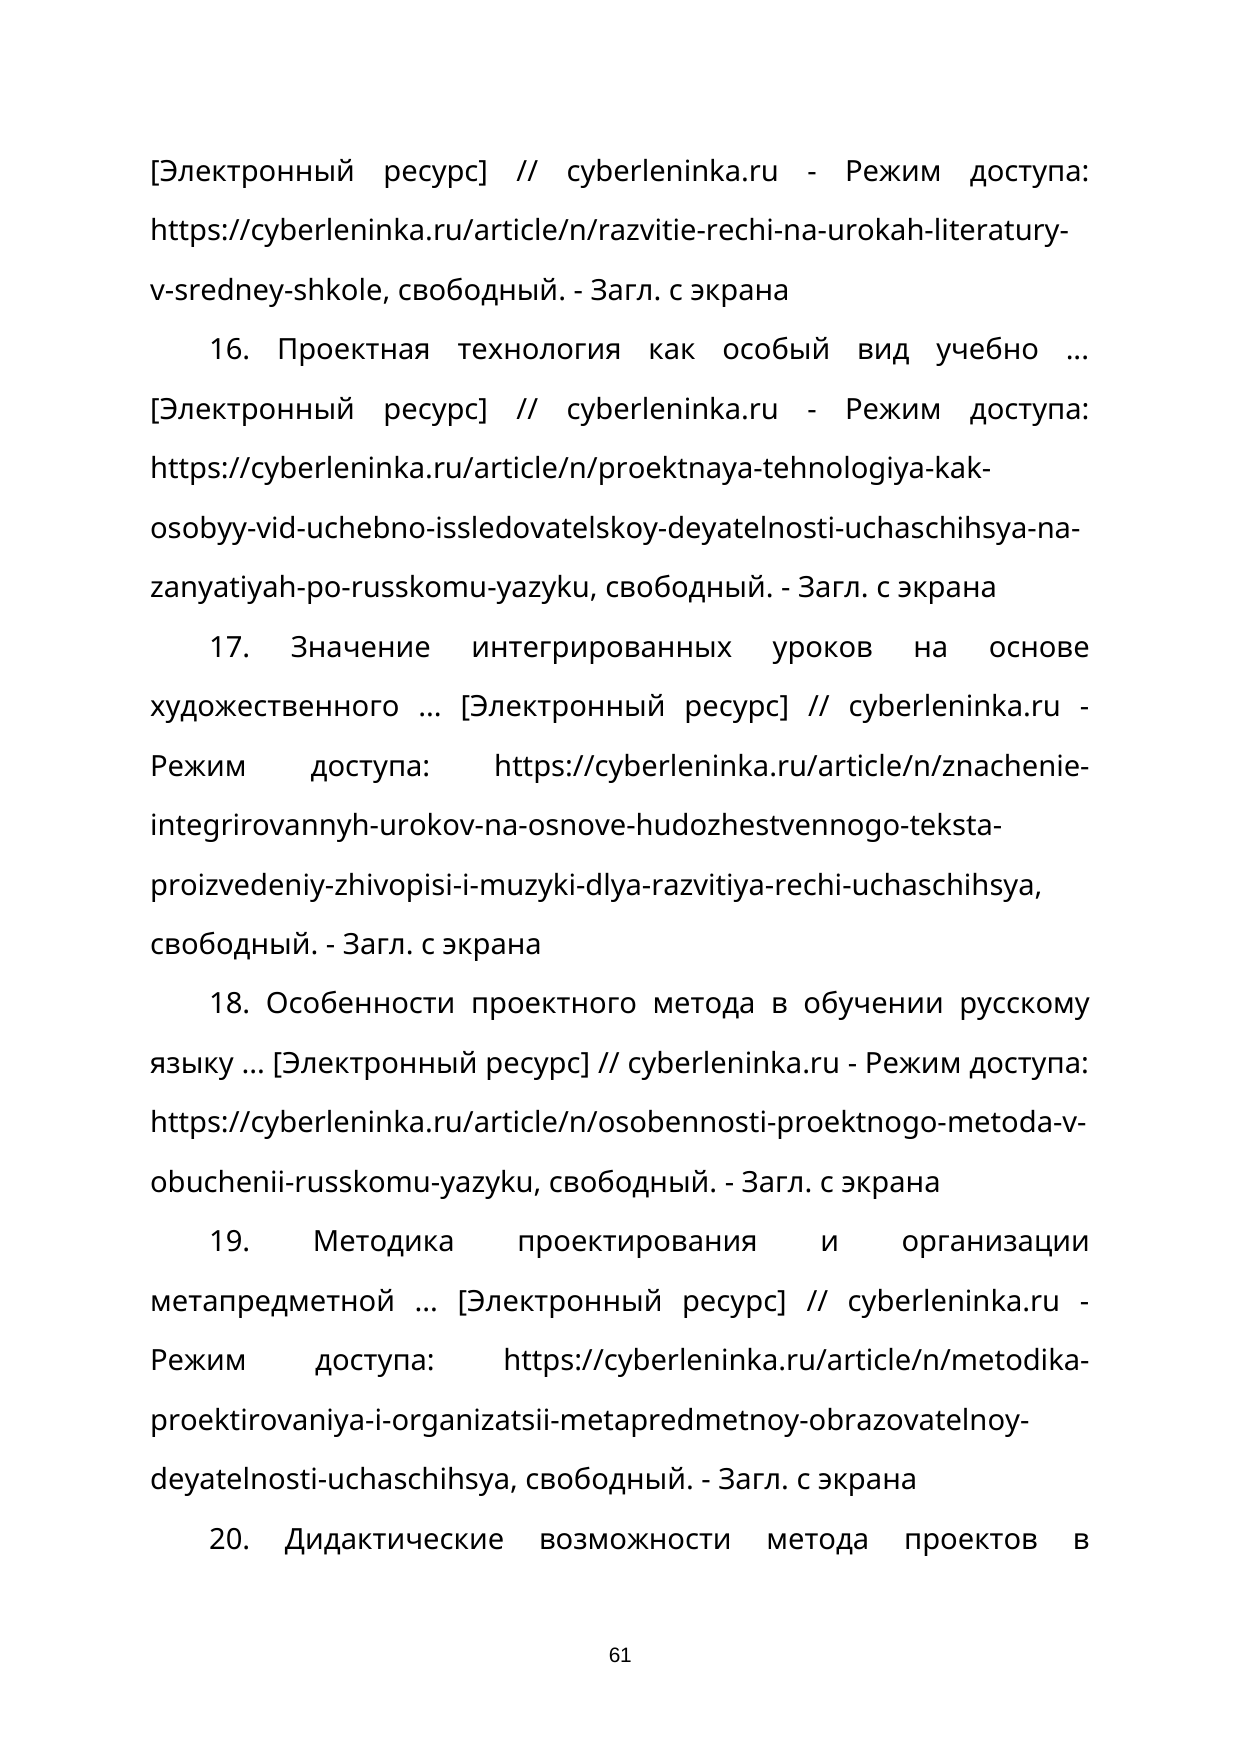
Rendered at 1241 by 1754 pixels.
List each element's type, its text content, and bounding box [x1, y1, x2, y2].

text 17. Значение интегрированных уроков на основе художественного ... [Электронный ресурс] // cyberleninka.ru - Режим доступа: https://cyberleninka.ru/article/n/znachenie-integrirovannyh-urokov-na-osnove-hudozhestvennogo-teksta-proizvedeniy-zhivopisi-i-muzyki-dlya-razvitiya-rechi-uchaschihsya, свободный. - Загл. с экрана [150, 626, 1090, 963]
text 19. Методика проектирования и организации метапредметной ... [Электронный ресурс] // cyberleninka.ru - Режим доступа: https://cyberleninka.ru/article/n/metodika-proektirovaniya-i-organizatsii-metapredmetnoy-obrazovatelnoy-deyatelnosti-uchaschihsya, свободный. - Загл. с экрана [150, 1221, 1090, 1498]
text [150, 150, 1090, 309]
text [150, 1518, 1090, 1558]
text 18. Особенности проектного метода в обучении русскому языку ... [Электронный ресурс] // cyberleninka.ru - Режим доступа: https://cyberleninka.ru/article/n/osobennosti-proektnogo-metoda-v-obuchenii-russkomu-yazyku, свободный. - Загл. с экрана [150, 983, 1090, 1201]
text 16. Проектная технология как особый вид учебно ... [Электронный ресурс] // cyberleninka.ru - Режим доступа: https://cyberleninka.ru/article/n/proektnaya-tehnologiya-kak-osobyy-vid-uchebno-issledovatelskoy-deyatelnosti-uchaschihsya-na-zanyatiyah-po-russkomu-yazyku, свободный. - Загл. с экрана [150, 328, 1090, 606]
